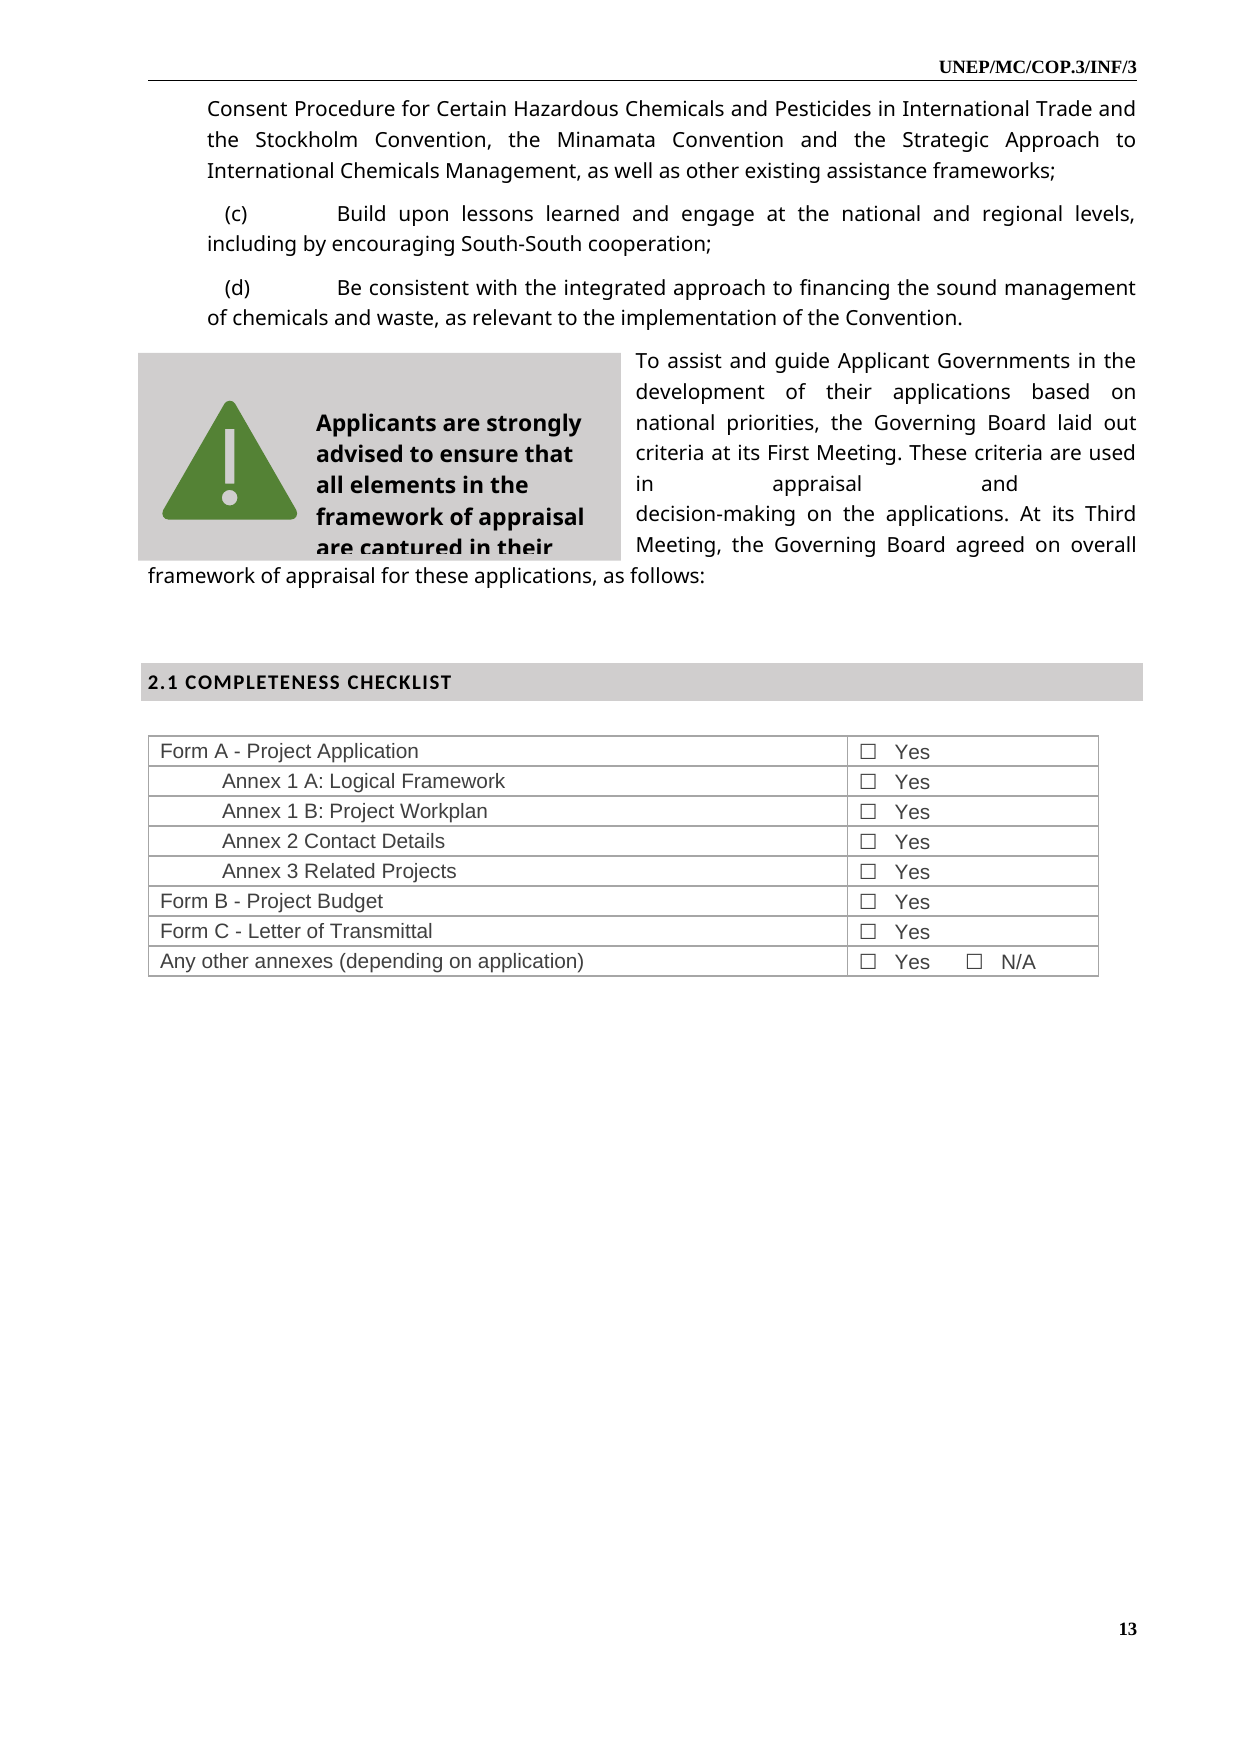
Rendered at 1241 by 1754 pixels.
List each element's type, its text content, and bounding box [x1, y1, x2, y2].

table_cell Yes N/A [848, 947, 1098, 975]
table_cell Annex 3 Related Projects [149, 857, 847, 885]
list Be consistent with the integrated approach to financing the sound management of chemicals and waste, as relevant to the implementation of the Convention. [207, 273, 1137, 332]
table_cell Any other annexes (depending on application) [149, 947, 847, 975]
table_cell Yes [848, 797, 1098, 825]
table_cell Yes [848, 887, 1098, 915]
table_cell Annex 1 A: Logical Framework [149, 767, 847, 795]
table_cell Annex 1 B: Project Workplan [149, 797, 847, 825]
text To assist and guide Applicant Governments in the development of their applications based on national priorities, the Governing Board laid out criteria at its First Meeting. These criteria are used in appraisal and decision-making on the applications. At its Third Meeting, the Governing Board agreed on overall framework of appraisal for these applications, as follows: [148, 346, 1137, 589]
table_cell Form B - Project Budget [149, 887, 847, 915]
table_cell Annex 2 Contact Details [149, 827, 847, 855]
table_header Form A - Project Application [149, 737, 847, 765]
table_cell Form C - Letter of Transmittal [149, 917, 847, 945]
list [207, 94, 1137, 184]
table_cell Yes [848, 917, 1098, 945]
table_cell Yes [848, 857, 1098, 885]
table_cell Yes [848, 767, 1098, 795]
table_cell Yes [848, 827, 1098, 855]
text 2.1 Completeness checklist [148, 669, 1137, 695]
table_header Yes [848, 737, 1098, 765]
list Build upon lessons learned and engage at the national and regional levels, including by encouraging South-South cooperation; [207, 199, 1137, 258]
